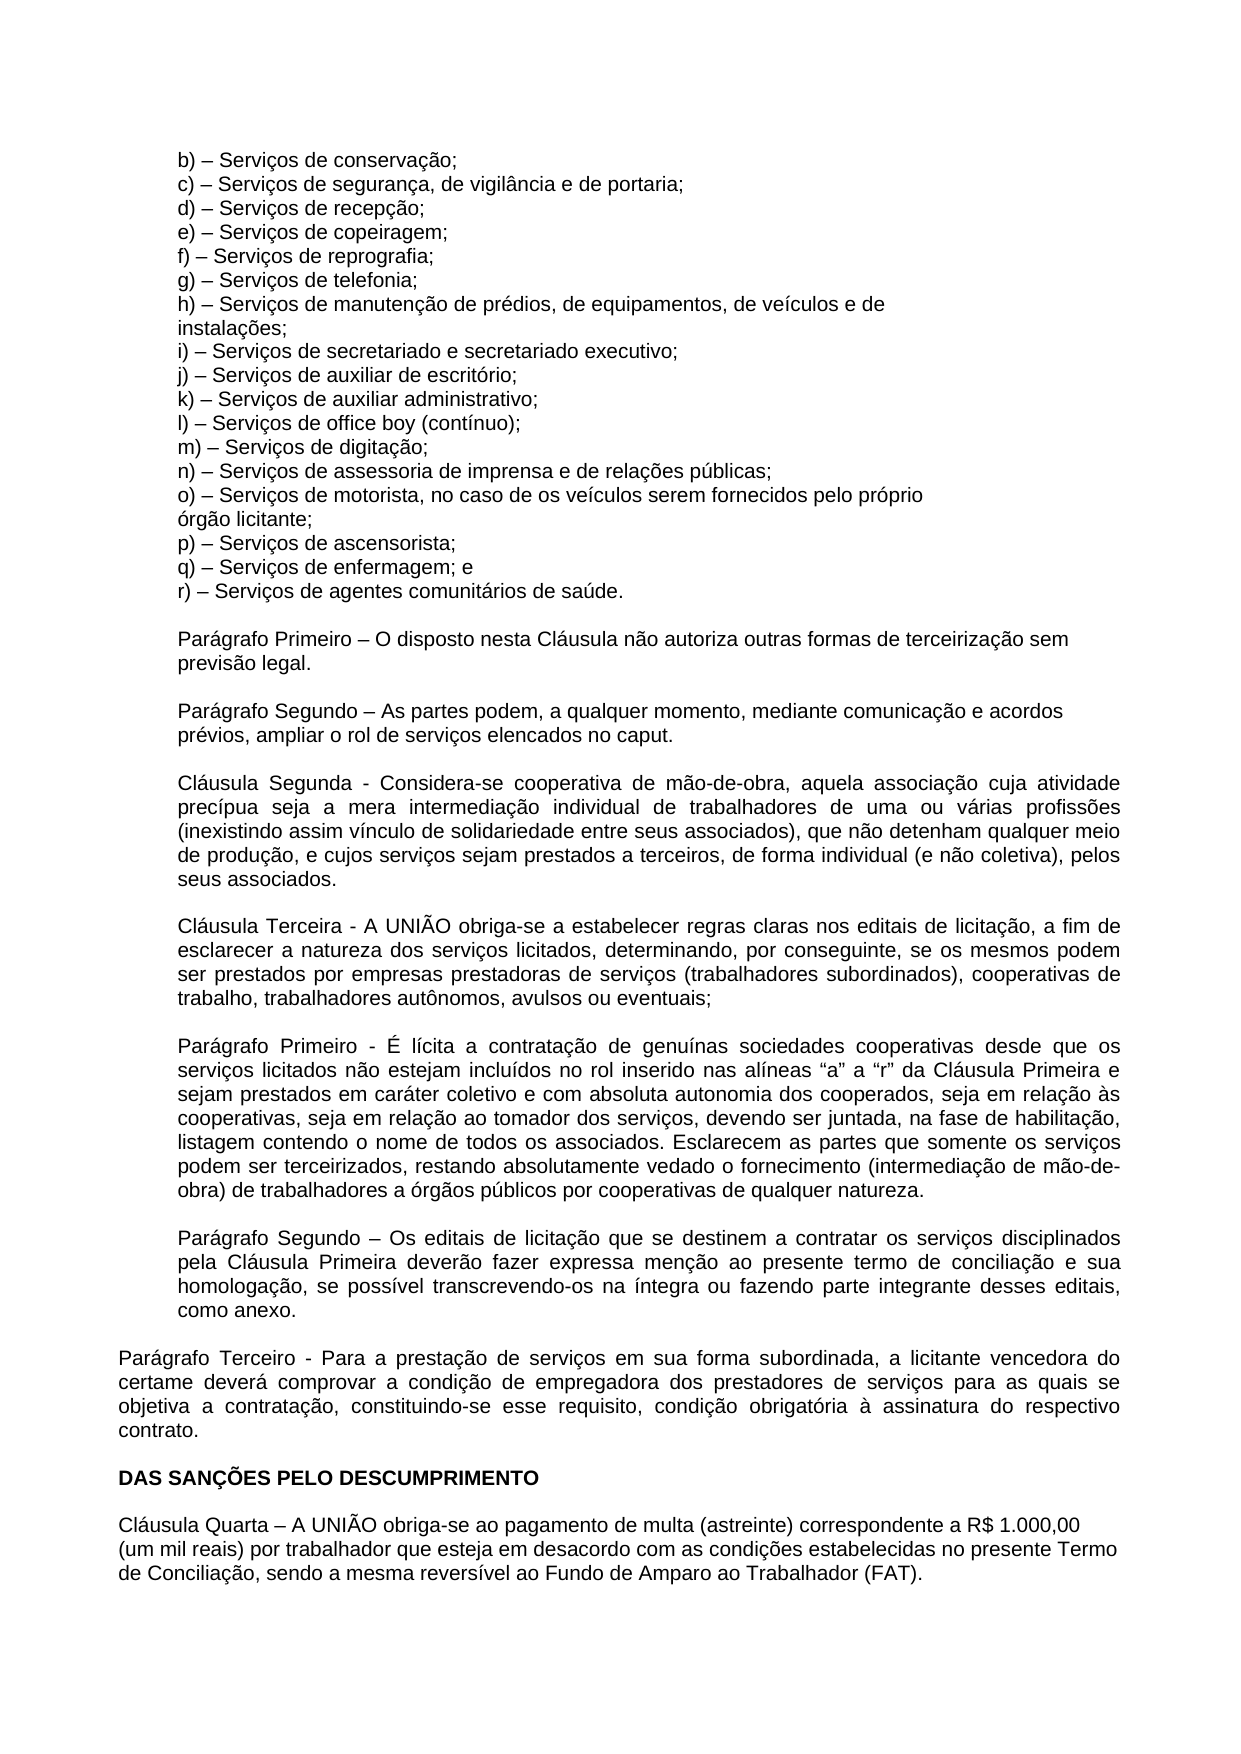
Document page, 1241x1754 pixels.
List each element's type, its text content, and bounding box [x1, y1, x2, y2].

text Cláusula Segunda - Considera-se cooperativa de mão-de-obra, aquela associação cuja atividade precípua seja a mera intermediação individual de trabalhadores de uma ou várias profissões (inexistindo assim vínculo de solidariedade entre seus associados), que não detenham qualquer meio de produção, e cujos serviços sejam prestados a terceiros, de forma individual (e não coletiva), pelos seus associados. [177, 771, 1122, 890]
text Parágrafo Segundo – As partes podem, a qualquer momento, mediante comunicação e acordos prévios, ampliar o rol de serviços elencados no caput. [177, 699, 1122, 747]
text c) – Serviços de segurança, de vigilância e de portaria; [177, 172, 1122, 196]
text Parágrafo Primeiro - É lícita a contratação de genuínas sociedades cooperativas desde que os serviços licitados não estejam incluídos no rol inserido nas alíneas “a” a “r” da Cláusula Primeira e sejam prestados em caráter coletivo e com absoluta autonomia dos cooperados, seja em relação às cooperativas, seja em relação ao tomador dos serviços, devendo ser juntada, na fase de habilitação, listagem contendo o nome de todos os associados. Esclarecem as partes que somente os serviços podem ser terceirizados, restando absolutamente vedado o fornecimento (intermediação de mão-de-obra) de trabalhadores a órgãos públicos por cooperativas de qualquer natureza. [177, 1034, 1122, 1202]
text instalações; [177, 315, 1122, 339]
text d) – Serviços de recepção; [177, 196, 1122, 219]
text e) – Serviços de copeiragem; [177, 219, 1122, 243]
text h) – Serviços de manutenção de prédios, de equipamentos, de veículos e de [177, 291, 1122, 315]
text o) – Serviços de motorista, no caso de os veículos serem fornecidos pelo próprio [177, 483, 1122, 507]
text Parágrafo Terceiro - Para a prestação de serviços em sua forma subordinada, a licitante vencedora do certame deverá comprovar a condição de empregadora dos prestadores de serviços para as quais se objetiva a contratação, constituindo-se esse requisito, condição obrigatória à assinatura do respectivo contrato. [118, 1346, 1122, 1441]
text m) – Serviços de digitação; [177, 435, 1122, 459]
text DAS SANÇÕES PELO DESCUMPRIMENTO [118, 1465, 1122, 1489]
text l) – Serviços de office boy (contínuo); [177, 411, 1122, 435]
text Parágrafo Primeiro – O disposto nesta Cláusula não autoriza outras formas de terceirização sem previsão legal. [177, 627, 1122, 675]
text j) – Serviços de auxiliar de escritório; [177, 363, 1122, 387]
text Parágrafo Segundo – Os editais de licitação que se destinem a contratar os serviços disciplinados pela Cláusula Primeira deverão fazer expressa menção ao presente termo de conciliação e sua homologação, se possível transcrevendo-os na íntegra ou fazendo parte integrante desses editais, como anexo. [177, 1226, 1122, 1322]
text órgão licitante; [177, 507, 1122, 531]
text k) – Serviços de auxiliar administrativo; [177, 387, 1122, 411]
text Cláusula Terceira - A UNIÃO obriga-se a estabelecer regras claras nos editais de licitação, a fim de esclarecer a natureza dos serviços licitados, determinando, por conseguinte, se os mesmos podem ser prestados por empresas prestadoras de serviços (trabalhadores subordinados), cooperativas de trabalho, trabalhadores autônomos, avulsos ou eventuais; [177, 914, 1122, 1010]
text b) – Serviços de conservação; [177, 148, 1122, 172]
text i) – Serviços de secretariado e secretariado executivo; [177, 339, 1122, 363]
text n) – Serviços de assessoria de imprensa e de relações públicas; [177, 459, 1122, 483]
text r) – Serviços de agentes comunitários de saúde. [177, 579, 1122, 603]
text g) – Serviços de telefonia; [177, 267, 1122, 291]
text Cláusula Quarta – A UNIÃO obriga-se ao pagamento de multa (astreinte) correspondente a R$ 1.000,00 (um mil reais) por trabalhador que esteja em desacordo com as condições estabelecidas no presente Termo de Conciliação, sendo a mesma reversível ao Fundo de Amparo ao Trabalhador (FAT). [118, 1513, 1122, 1585]
text f) – Serviços de reprografia; [177, 243, 1122, 267]
text q) – Serviços de enfermagem; e [177, 555, 1122, 579]
text p) – Serviços de ascensorista; [177, 531, 1122, 555]
